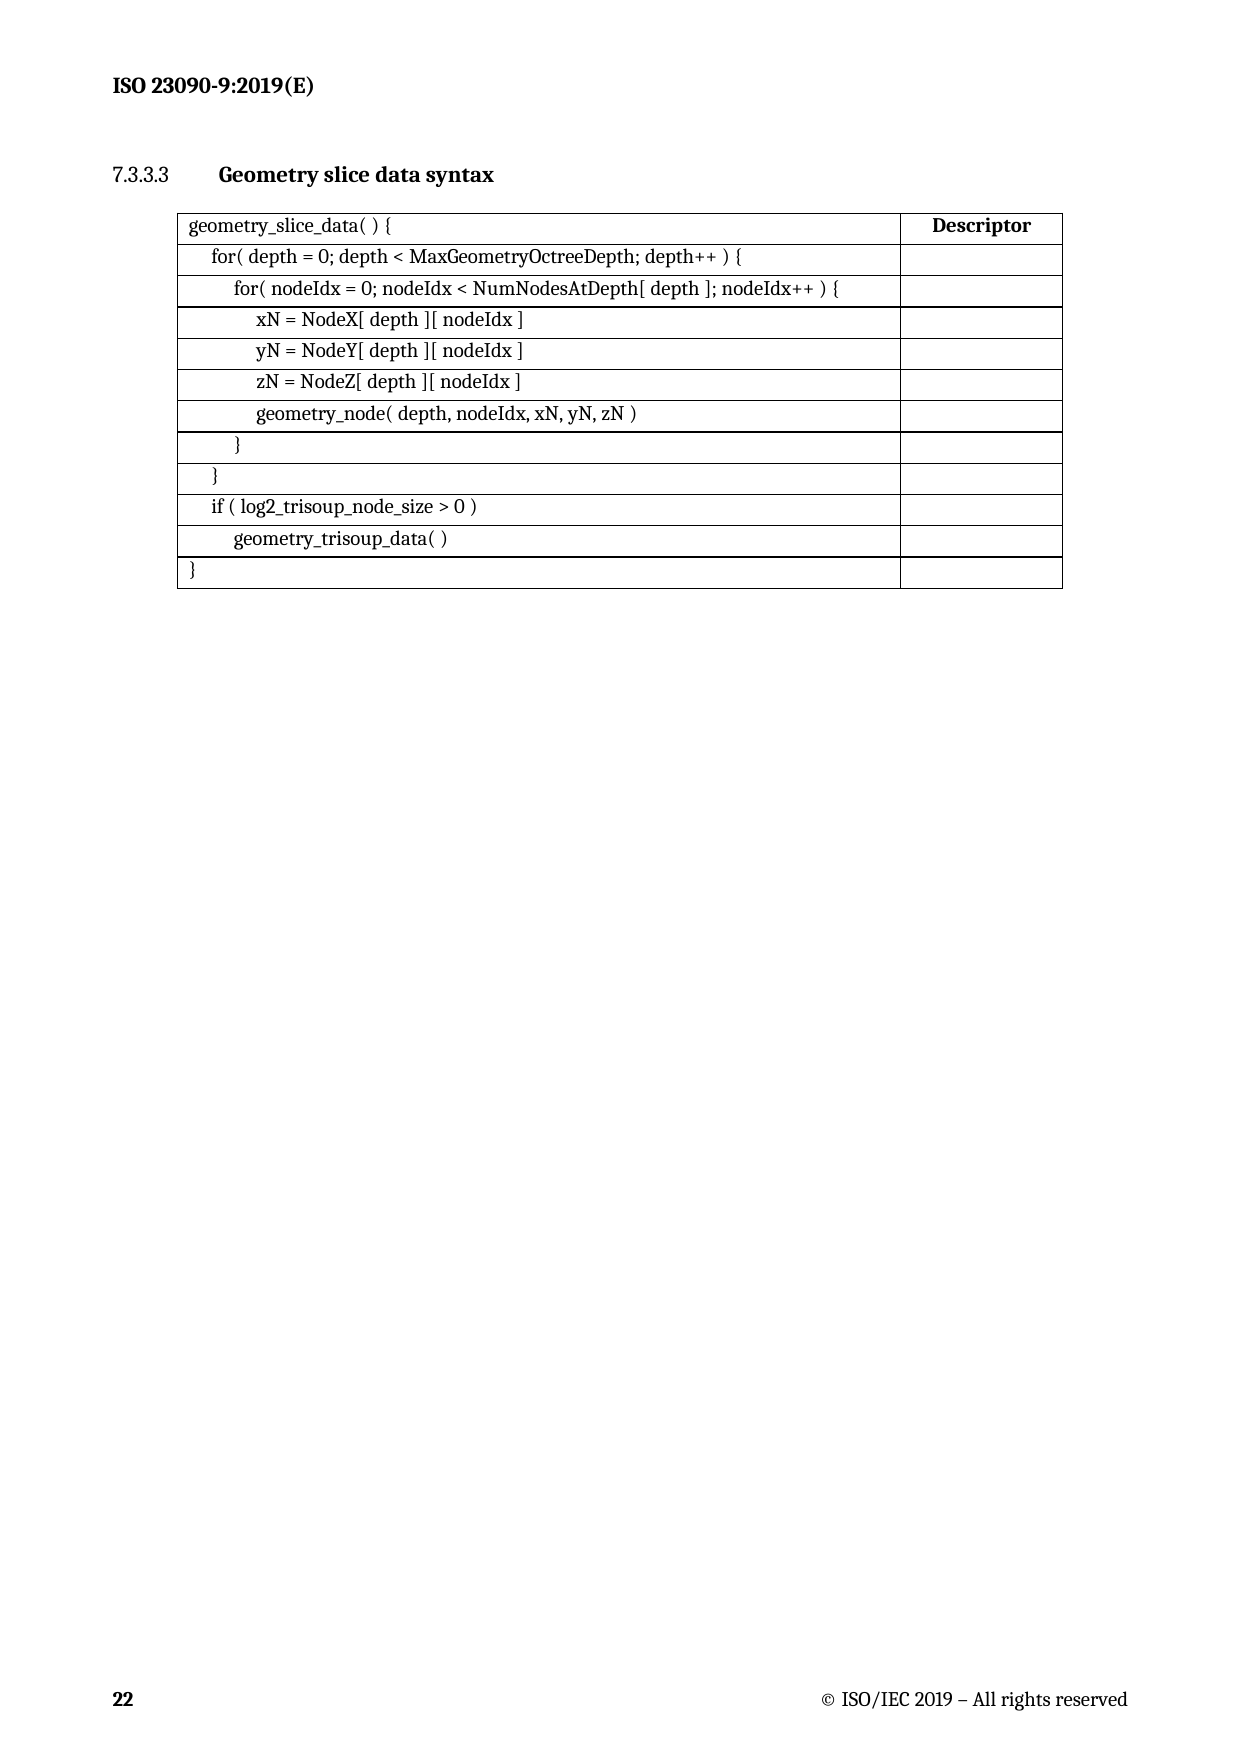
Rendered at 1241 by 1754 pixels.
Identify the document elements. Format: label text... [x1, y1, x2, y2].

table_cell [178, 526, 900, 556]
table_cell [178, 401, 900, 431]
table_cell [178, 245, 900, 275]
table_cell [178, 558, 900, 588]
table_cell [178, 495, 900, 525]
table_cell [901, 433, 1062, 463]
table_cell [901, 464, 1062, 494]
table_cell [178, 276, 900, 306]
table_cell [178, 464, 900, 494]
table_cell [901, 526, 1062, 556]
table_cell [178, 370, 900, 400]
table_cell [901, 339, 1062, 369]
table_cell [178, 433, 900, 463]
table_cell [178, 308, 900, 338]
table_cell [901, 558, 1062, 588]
subtitle Geometry slice data syntax [112, 161, 1128, 188]
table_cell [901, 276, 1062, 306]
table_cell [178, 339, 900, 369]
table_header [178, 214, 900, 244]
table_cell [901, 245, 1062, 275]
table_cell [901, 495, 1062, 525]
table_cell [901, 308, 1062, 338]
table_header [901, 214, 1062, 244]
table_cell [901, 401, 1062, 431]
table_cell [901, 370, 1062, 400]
